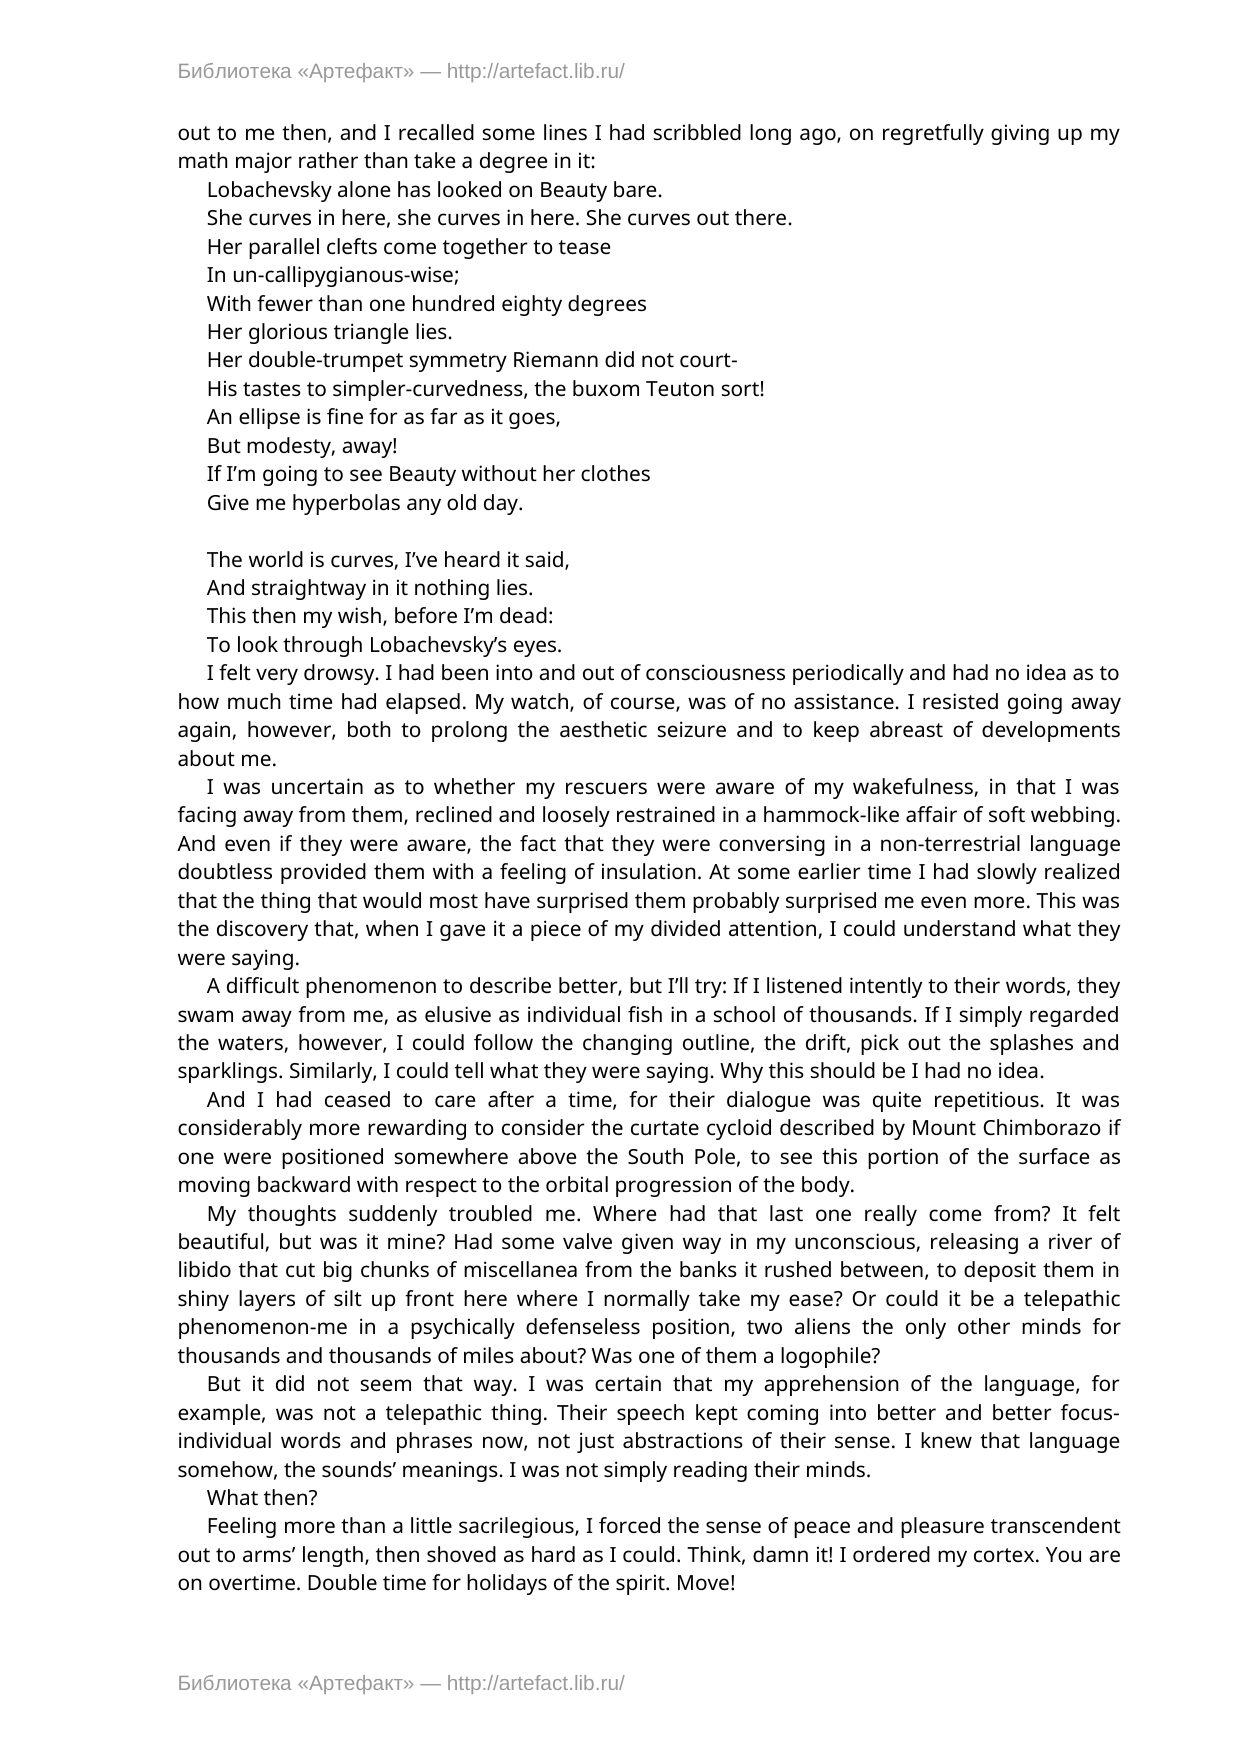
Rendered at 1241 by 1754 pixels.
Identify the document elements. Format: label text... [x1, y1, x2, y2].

text Feeling more than a little sacrilegious, I forced the sense of peace and pleasure transcendent out to arms’ length, then shoved as hard as I could. Think, damn it! I ordered my cortex. You are on overtime. Double time for holidays of the spirit. Move! [177, 1512, 1122, 1597]
text In un-callipygianous-wise; [177, 260, 1122, 289]
text And I had ceased to care after a time, for their dialogue was quite repetitious. It was considerably more rewarding to consider the curtate cycloid described by Mount Chimborazo if one were positioned somewhere above the South Pole, to see this portion of the surface as moving backward with respect to the orbital progression of the body. [177, 1085, 1122, 1199]
text What then? [177, 1483, 1122, 1512]
text A difficult phenomenon to describe better, but I’ll try: If I listened intently to their words, they swam away from me, as elusive as individual fish in a school of thousands. If I simply regarded the waters, however, I could follow the changing outline, the drift, pick out the splashes and sparklings. Similarly, I could tell what they were saying. Why this should be I had no idea. [177, 971, 1122, 1085]
text Give me hyperbolas any old day. [177, 488, 1122, 516]
text This then my wish, before I’m dead: [177, 602, 1122, 630]
text Her parallel clefts come together to tease [177, 232, 1122, 260]
text Her glorious triangle lies. [177, 317, 1122, 346]
text An ellipse is fine for as far as it goes, [177, 402, 1122, 431]
text But modesty, away! [177, 431, 1122, 459]
text The world is curves, I’ve heard it said, [177, 545, 1122, 573]
text Her double-trumpet symmetry Riemann did not court- [177, 346, 1122, 374]
text And straightway in it nothing lies. [177, 573, 1122, 602]
text Lobachevsky alone has looked on Beauty bare. [177, 175, 1122, 203]
text With fewer than one hundred eighty degrees [177, 289, 1122, 317]
text I felt very drowsy. I had been into and out of consciousness periodically and had no idea as to how much time had elapsed. My watch, of course, was of no assistance. I resisted going away again, however, both to prolong the aesthetic seizure and to keep abreast of developments about me. [177, 658, 1122, 772]
text But it did not seem that way. I was certain that my apprehension of the language, for example, was not a telepathic thing. Their speech kept coming into better and better focus-individual words and phrases now, not just abstractions of their sense. I knew that language somehow, the sounds’ meanings. I was not simply reading their minds. [177, 1369, 1122, 1483]
text I was uncertain as to whether my rescuers were aware of my wakefulness, in that I was facing away from them, reclined and loosely restrained in a hammock-like affair of soft webbing. And even if they were aware, the fact that they were conversing in a non-terrestrial language doubtless provided them with a feeling of insulation. At some earlier time I had slowly realized that the thing that would most have surprised them probably surprised me even more. This was the discovery that, when I gave it a piece of my divided attention, I could understand what they were saying. [177, 772, 1122, 971]
text She curves in here, she curves in here. She curves out there. [177, 203, 1122, 232]
text To look through Lobachevsky’s eyes. [177, 630, 1122, 658]
text My thoughts suddenly troubled me. Where had that last one really come from? It felt beautiful, but was it mine? Had some valve given way in my unconscious, releasing a river of libido that cut big chunks of miscellanea from the banks it rushed between, to deposit them in shiny layers of silt up front here where I normally take my ease? Or could it be a telepathic phenomenon-me in a psychically defenseless position, two aliens the only other minds for thousands and thousands of miles about? Was one of them a logophile? [177, 1199, 1122, 1369]
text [177, 118, 1122, 175]
text If I’m going to see Beauty without her clothes [177, 459, 1122, 488]
text His tastes to simpler-curvedness, the buxom Teuton sort! [177, 374, 1122, 402]
